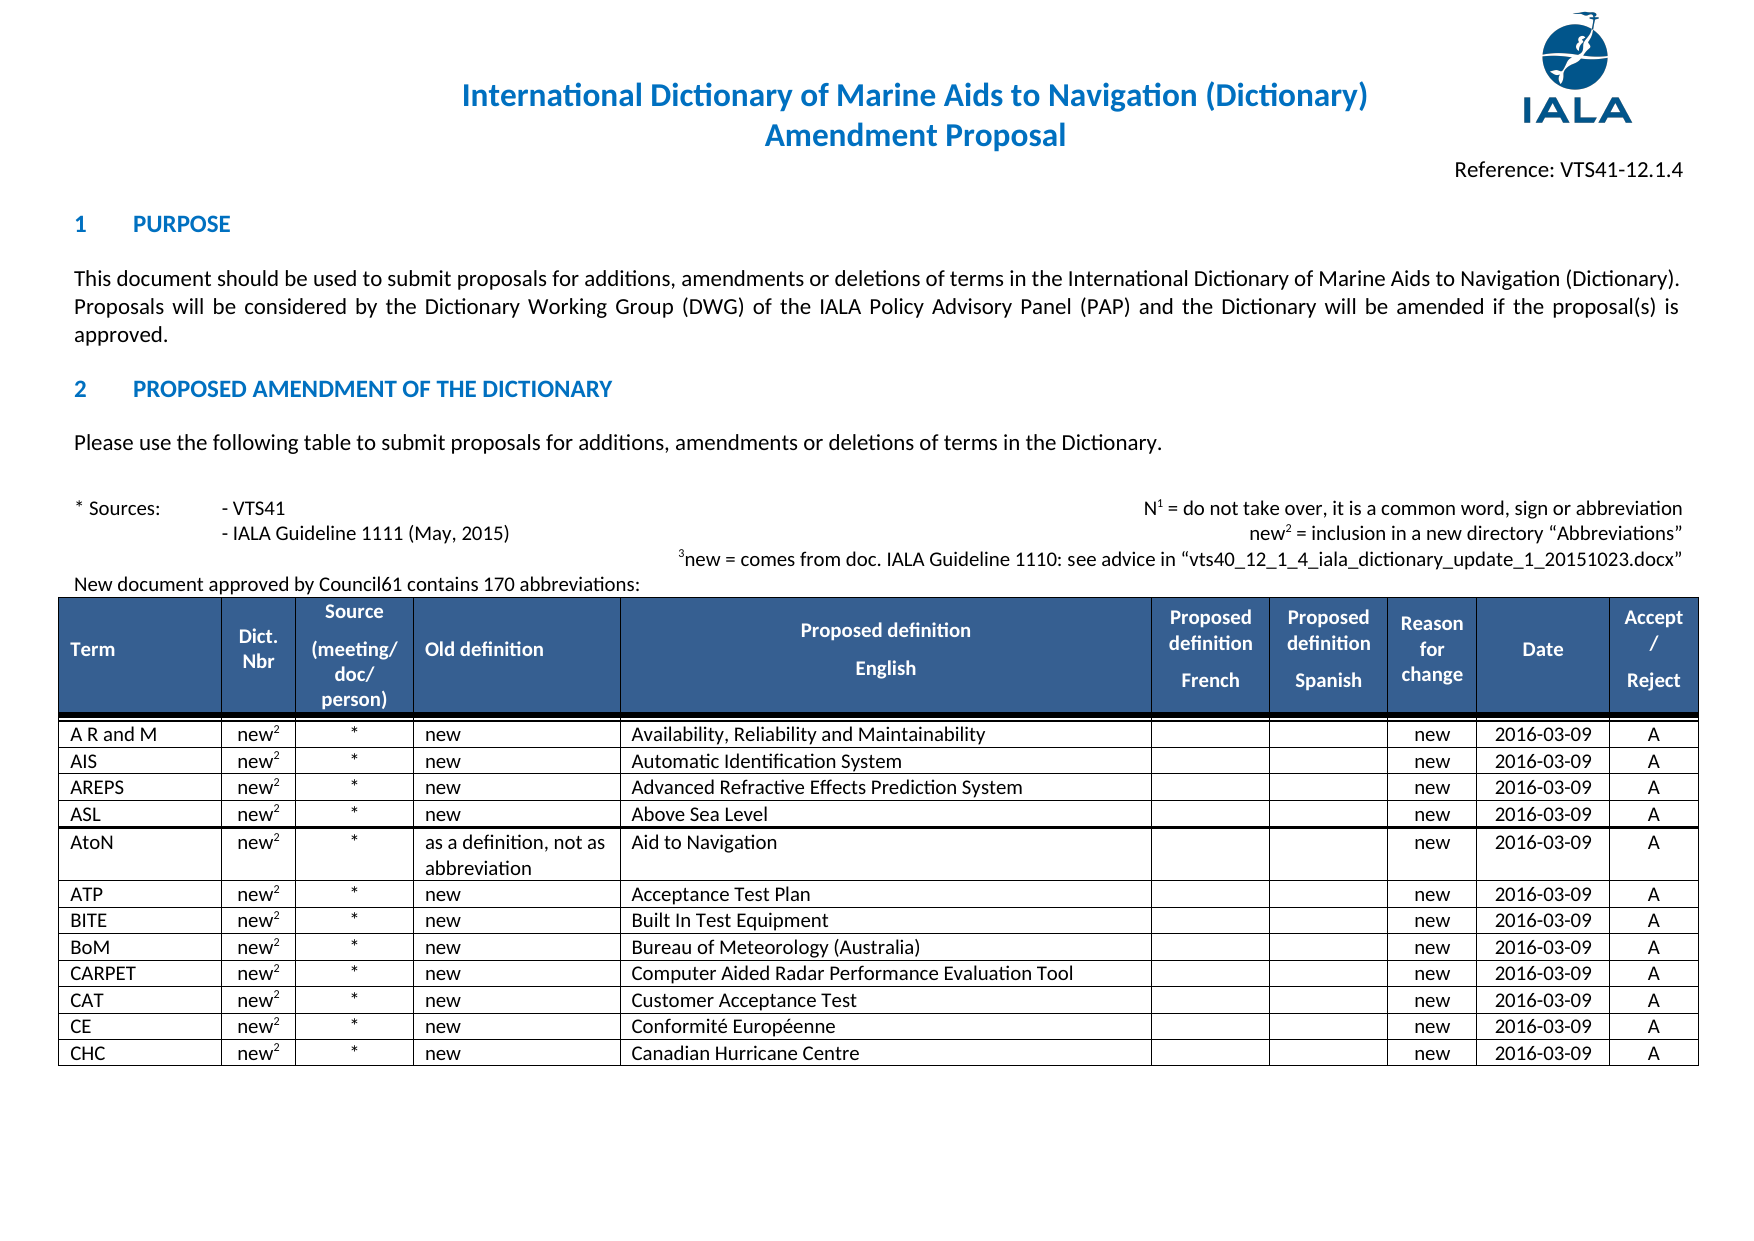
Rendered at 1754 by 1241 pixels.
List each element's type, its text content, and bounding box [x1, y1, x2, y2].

table_cell new2 [222, 1014, 295, 1039]
table_cell [1270, 961, 1387, 986]
table_cell 2016-03-09 [1477, 801, 1609, 826]
table_cell A [1610, 801, 1698, 826]
table_cell Conformité Européenne [621, 1014, 1151, 1039]
table_cell [1152, 774, 1269, 800]
table_header Proposed definition French [1152, 598, 1269, 712]
table_cell A [1610, 1014, 1698, 1039]
text This document should be used to submit proposals for additions, amendments or deletions of terms in the International Dictionary of Marine Aids to Navigation (Dictionary). Proposals will be considered by the Dictionary Working Group (DWG) of the IALA Policy Advisory Panel (PAP) and the Dictionary will be amended if the proposal(s) is approved. [74, 264, 1683, 348]
table_cell * [296, 801, 413, 826]
table_cell Acceptance Test Plan [621, 881, 1151, 907]
table_cell new [414, 801, 620, 826]
table_cell [1270, 774, 1387, 800]
picture [1499, 0, 1651, 148]
text New document approved by Council61 contains 170 abbreviations: [74, 571, 1683, 597]
table_cell new [1388, 722, 1476, 747]
table_cell 2016-03-09 [1477, 722, 1609, 747]
table_cell 2016-03-09 [1477, 748, 1609, 773]
table_cell 2016-03-09 [1477, 829, 1609, 880]
table_cell CHC [59, 1040, 221, 1065]
table_header Accept/ Reject [1610, 598, 1698, 712]
table_cell [1270, 987, 1387, 1012]
table_cell new [414, 722, 620, 747]
table_cell [1152, 829, 1269, 880]
table_cell 2016-03-09 [1477, 961, 1609, 986]
table_cell 2016-03-09 [1477, 881, 1609, 907]
table_cell A [1610, 881, 1698, 907]
table_cell new2 [222, 1040, 295, 1065]
table_cell new [414, 1040, 620, 1065]
table_cell 2016-03-09 [1477, 934, 1609, 959]
table_cell [1270, 801, 1387, 826]
table_cell [1270, 1040, 1387, 1065]
text - IALA Guideline 1111 (May, 2015) new2 = inclusion in a new directory “Abbreviations” [74, 521, 1683, 546]
table_cell * [296, 908, 413, 933]
table_header Old definition [414, 598, 620, 712]
table_cell new [414, 881, 620, 907]
table_cell [1270, 881, 1387, 907]
table_cell new [414, 961, 620, 986]
table_cell * [296, 829, 413, 880]
table_cell new [1388, 748, 1476, 773]
table_cell new [1388, 829, 1476, 880]
table_cell [1270, 908, 1387, 933]
table_cell new [1388, 881, 1476, 907]
table_cell 2016-03-09 [1477, 1040, 1609, 1065]
table_cell A [1610, 722, 1698, 747]
table_cell 2016-03-09 [1477, 774, 1609, 800]
table_cell new [1388, 987, 1476, 1012]
table_cell [1152, 722, 1269, 747]
table_cell * [296, 748, 413, 773]
table_cell * [296, 774, 413, 800]
table_header Source (meeting/ doc/ person) [296, 598, 413, 712]
table_header Term [59, 598, 221, 712]
text 3new = comes from doc. IALA Guideline 1110: see advice in “vts40_12_1_4_iala_dictionary_update_1_20151023.docx” [74, 546, 1683, 571]
table_cell AtoN [59, 829, 221, 880]
table_cell [1152, 987, 1269, 1012]
table_cell [1152, 801, 1269, 826]
table_cell A [1610, 987, 1698, 1012]
table_cell [1152, 881, 1269, 907]
table_cell A [1610, 961, 1698, 986]
table_header Reason for change [1388, 598, 1476, 712]
table_cell Built In Test Equipment [621, 908, 1151, 933]
table_cell new [414, 774, 620, 800]
table_cell new [414, 748, 620, 773]
text Please use the following table to submit proposals for additions, amendments or deletions of terms in the Dictionary. [74, 428, 1683, 456]
table_cell A [1610, 829, 1698, 880]
table_cell new2 [222, 934, 295, 959]
table_cell CARPET [59, 961, 221, 986]
text * Sources: - VTS41 N1 = do not take over, it is a common word, sign or abbreviation [74, 495, 1683, 521]
table_cell new [414, 934, 620, 959]
table_cell [1152, 908, 1269, 933]
table_cell [1152, 961, 1269, 986]
table_cell new2 [222, 987, 295, 1012]
table_cell A [1610, 1040, 1698, 1065]
table_cell new [414, 987, 620, 1012]
table_cell [1270, 829, 1387, 880]
table_cell new2 [222, 881, 295, 907]
table_cell new2 [222, 774, 295, 800]
table_cell new [1388, 1014, 1476, 1039]
table_cell new [1388, 774, 1476, 800]
table_cell A [1610, 934, 1698, 959]
table_cell new [1388, 961, 1476, 986]
table_cell AIS [59, 748, 221, 773]
table_cell * [296, 934, 413, 959]
table_cell [1152, 1014, 1269, 1039]
table_cell new2 [222, 801, 295, 826]
table_cell as a definition, not as abbreviation [414, 829, 620, 880]
table_header Proposed definition Spanish [1270, 598, 1387, 712]
table_cell [1270, 748, 1387, 773]
table_cell new [1388, 908, 1476, 933]
table_cell A [1610, 908, 1698, 933]
table_cell * [296, 961, 413, 986]
table_cell A R and M [59, 722, 221, 747]
table_cell [1152, 934, 1269, 959]
table_cell 2016-03-09 [1477, 987, 1609, 1012]
table_cell new2 [222, 748, 295, 773]
table_cell new [414, 908, 620, 933]
table_cell new2 [222, 961, 295, 986]
table_cell * [296, 1014, 413, 1039]
table_cell * [296, 722, 413, 747]
table_cell BITE [59, 908, 221, 933]
table_header Dict. Nbr [222, 598, 295, 712]
table_cell AREPS [59, 774, 221, 800]
table_cell [1270, 722, 1387, 747]
table_cell A [1610, 748, 1698, 773]
subtitle Proposed amendment of the Dictionary [74, 373, 1683, 403]
table_cell [1270, 934, 1387, 959]
table_header Date [1477, 598, 1609, 712]
table_cell new2 [222, 829, 295, 880]
table_cell new2 [222, 722, 295, 747]
table_cell ASL [59, 801, 221, 826]
table_cell new2 [222, 908, 295, 933]
table_cell BoM [59, 934, 221, 959]
table_cell A [1610, 774, 1698, 800]
table_cell ATP [59, 881, 221, 907]
table_cell [1270, 1014, 1387, 1039]
table_cell Computer Aided Radar Performance Evaluation Tool [621, 961, 1151, 986]
table_cell CAT [59, 987, 221, 1012]
table_cell new [1388, 934, 1476, 959]
table_cell Advanced Refractive Effects Prediction System [621, 774, 1151, 800]
table_cell new [414, 1014, 620, 1039]
table_cell Aid to Navigation [621, 829, 1151, 880]
table_cell [1152, 748, 1269, 773]
table_cell 2016-03-09 [1477, 1014, 1609, 1039]
table_cell Canadian Hurricane Centre [621, 1040, 1151, 1065]
table_cell Bureau of Meteorology (Australia) [621, 934, 1151, 959]
table_cell * [296, 881, 413, 907]
text Reference: VTS41-12.1.4 [148, 155, 1683, 183]
table_cell Customer Acceptance Test [621, 987, 1151, 1012]
table_cell Automatic Identification System [621, 748, 1151, 773]
table_cell Availability, Reliability and Maintainability [621, 722, 1151, 747]
table_header Proposed definition English [621, 598, 1151, 712]
table_cell * [296, 1040, 413, 1065]
table_cell new [1388, 1040, 1476, 1065]
subtitle Purpose [74, 208, 1683, 239]
table_cell new [1388, 801, 1476, 826]
table_cell [1152, 1040, 1269, 1065]
table_cell 2016-03-09 [1477, 908, 1609, 933]
table_cell CE [59, 1014, 221, 1039]
table_cell * [296, 987, 413, 1012]
table_cell Above Sea Level [621, 801, 1151, 826]
